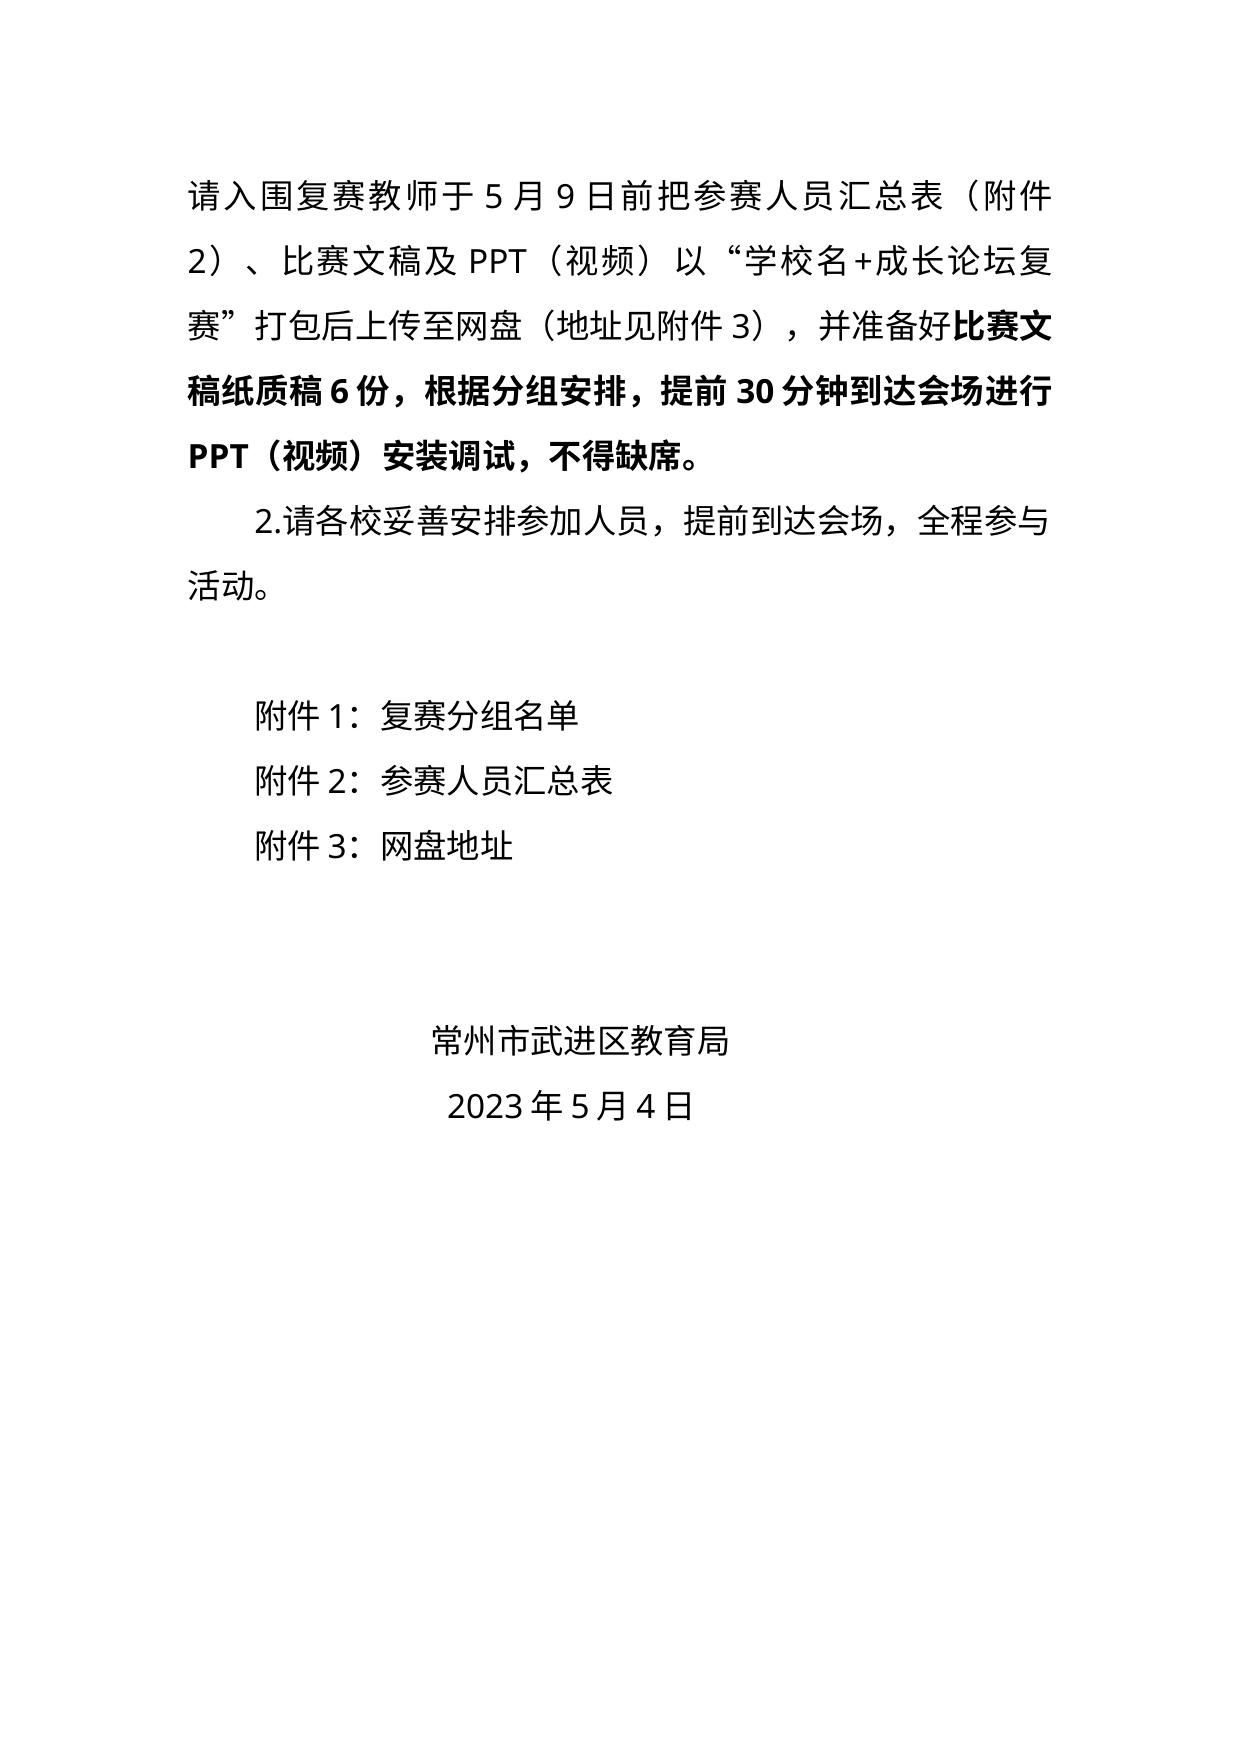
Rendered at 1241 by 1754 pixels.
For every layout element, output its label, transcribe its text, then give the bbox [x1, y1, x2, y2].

text 附件3：网盘地址 [187, 812, 1053, 877]
text 常州市武进区教育局 [187, 1007, 1053, 1072]
text 附件1：复赛分组名单 [187, 682, 1053, 747]
text 附件2：参赛人员汇总表 [187, 747, 1053, 812]
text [187, 162, 1053, 487]
text 2.请各校妥善安排参加人员，提前到达会场，全程参与活动。 [187, 487, 1053, 617]
text 2023年5月4日 [187, 1072, 1053, 1137]
